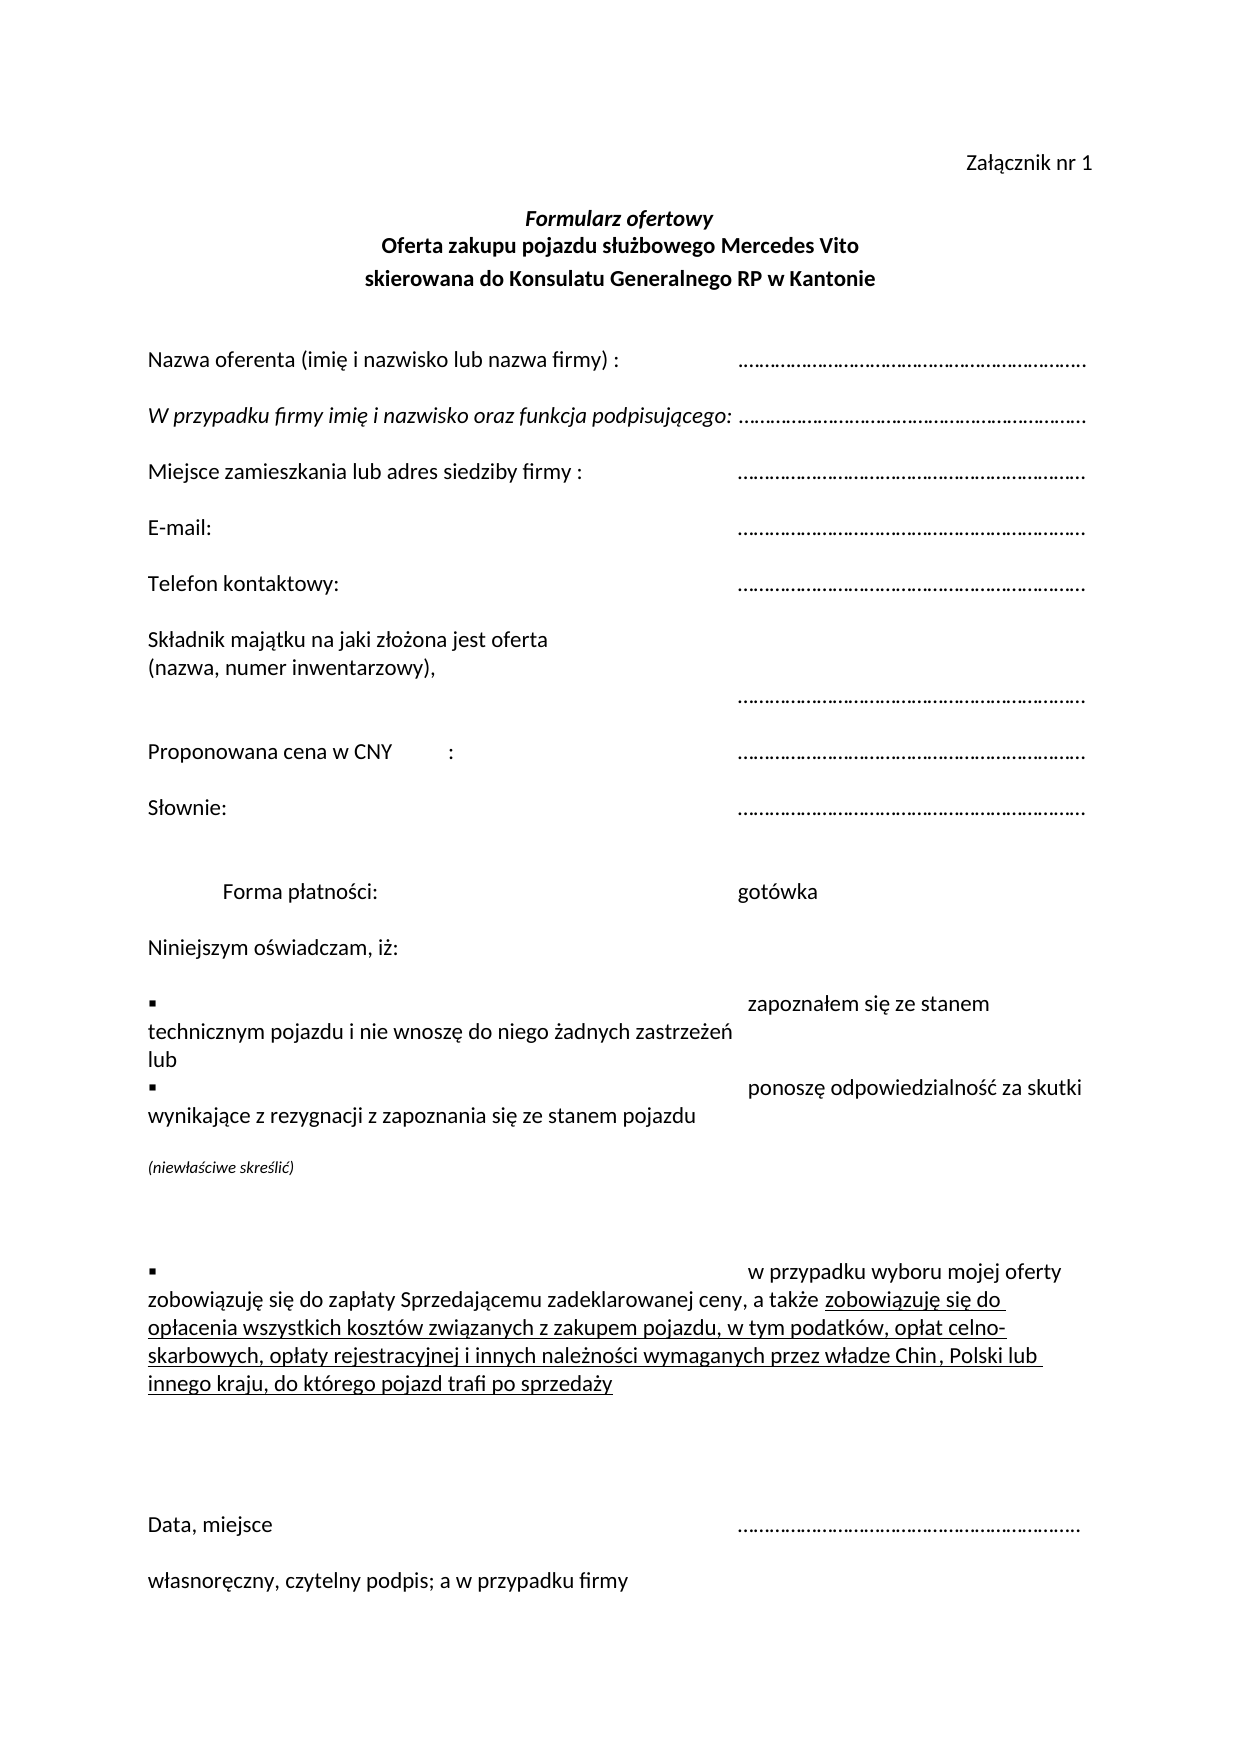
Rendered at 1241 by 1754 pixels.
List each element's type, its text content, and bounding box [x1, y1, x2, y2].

text Miejsce zamieszkania lub adres siedziby firmy : ………………………………………………………… [148, 457, 1093, 485]
text Nazwa oferenta (imię i nazwisko lub nazwa firmy) : .……………………………………………………….. [148, 345, 1093, 373]
text Proponowana cena w CNY : ………………………………………………………… [148, 737, 1093, 765]
text Data, miejsce ……………………………………………………….. [148, 1510, 1093, 1538]
text Składnik majątku na jaki złożona jest oferta [148, 625, 1093, 653]
text Formularz ofertowy [148, 204, 1093, 232]
text E-mail: ………………………………………………………… [148, 513, 1093, 541]
text Niniejszym oświadczam, iż: [148, 933, 1093, 961]
list Forma płatności: gotówka [223, 877, 1093, 905]
text Słownie: ………………………………………………………… [148, 793, 1093, 821]
list zapoznałem się ze stanem technicznym pojazdu i nie wnoszę do niego żadnych zastrzeżeń [148, 989, 1093, 1045]
text lub [148, 1045, 1093, 1073]
text Oferta zakupu pojazdu służbowego Mercedes Vito skierowana do Konsulatu Generalnego RP w Kantonie [148, 232, 1093, 292]
text Telefon kontaktowy: ………………………………………………………… [148, 569, 1093, 597]
text własnoręczny, czytelny podpis; a w przypadku firmy [148, 1566, 1093, 1594]
list (niewłaściwe skreślić) [148, 1157, 1093, 1193]
list ponoszę odpowiedzialność za skutki wynikające z rezygnacji z zapoznania się ze stanem pojazdu [148, 1073, 1093, 1129]
text (nazwa, numer inwentarzowy), ………………………………………………………… [148, 653, 1093, 709]
list w przypadku wyboru mojej oferty zobowiązuję się do zapłaty Sprzedającemu zadeklarowanej ceny, a także zobowiązuję się do opłacenia wszystkich kosztów związanych z zakupem pojazdu, w tym podatków, opłat celno-skarbowych, opłaty rejestracyjnej i innych należności wymaganych przez władze Chin, Polski lub innego kraju, do którego pojazd trafi po sprzedaży [148, 1257, 1093, 1398]
text W przypadku firmy imię i nazwisko oraz funkcja podpisującego: ………………………………………………………… [148, 401, 1093, 429]
text Załącznik nr 1 [207, 148, 1093, 176]
